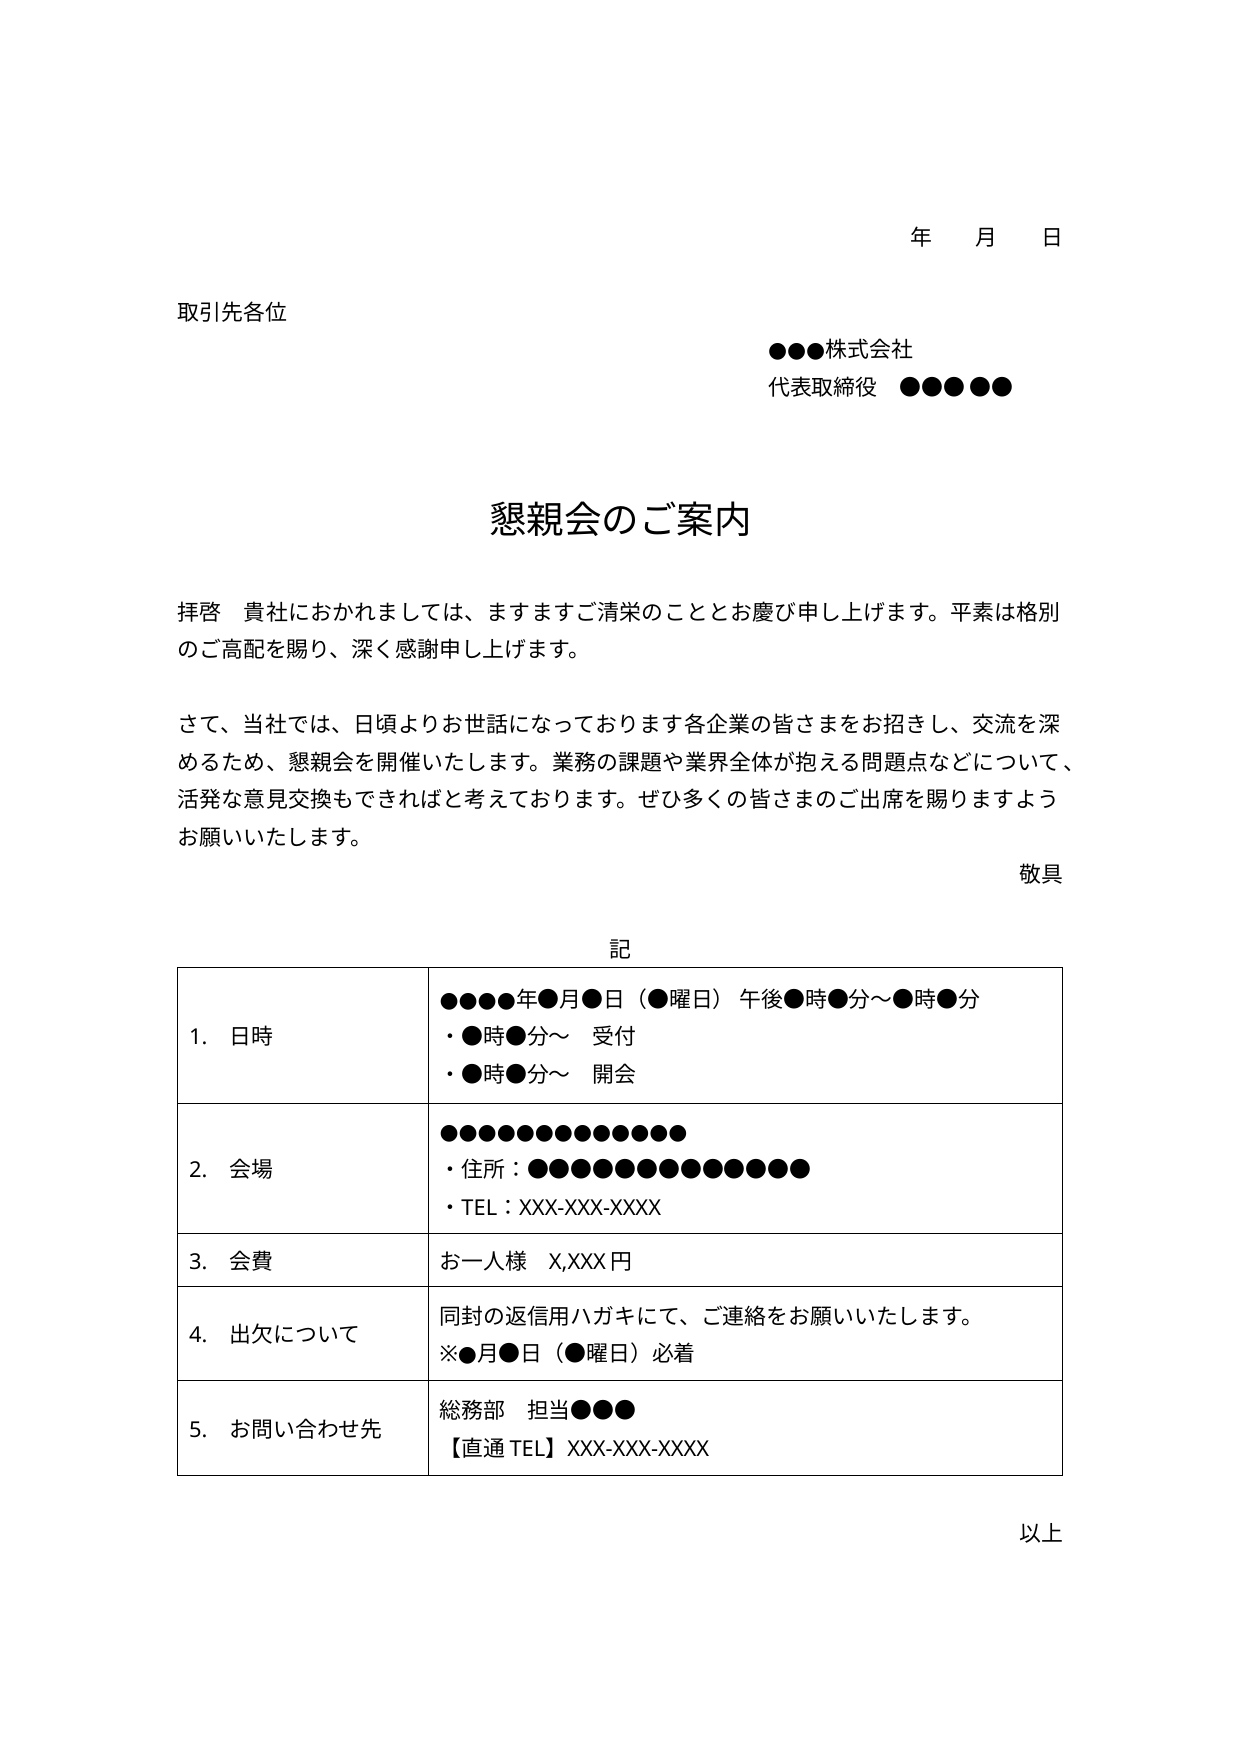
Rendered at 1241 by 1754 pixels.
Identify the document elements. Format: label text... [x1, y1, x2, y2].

table_header 1. 日時 [178, 968, 428, 1103]
table_cell 5. お問い合わせ先 [178, 1381, 428, 1474]
text ●●●株式会社 [177, 329, 1063, 367]
subtitle 記 [177, 929, 1063, 967]
text 取引先各位 [177, 292, 1063, 329]
table_cell 3. 会費 [178, 1234, 428, 1286]
text 懇親会のご案内 [177, 479, 1063, 554]
text 拝啓 貴社におかれましては、ますますご清栄のこととお慶び申し上げます。平素は格別のご高配を賜り、深く感謝申し上げます。 [177, 592, 1063, 667]
table_cell 同封の返信用ハガキにて、ご連絡をお願いいたします。 ※●月●日（●曜日）必着 [429, 1287, 1062, 1380]
text 敬具 [177, 854, 1063, 892]
table_cell ●●●●●●●●●●●●● ・住所：●●●●●●●●●●●●● ・TEL：XXX-XXX-XXXX [429, 1104, 1062, 1232]
text さて、当社では、日頃よりお世話になっております各企業の皆さまをお招きし、交流を深めるため、懇親会を開催いたします。業務の課題や業界全体が抱える問題点などについて、活発な意見交換もできればと考えております。ぜひ多くの皆さまのご出席を賜りますようお願いいたします。 [177, 704, 1063, 854]
text 年 月 日 [177, 217, 1063, 254]
table_cell 4. 出欠について [178, 1287, 428, 1380]
table_cell お一人様 X,XXX円 [429, 1234, 1062, 1286]
table_cell 総務部 担当●●● 【直通TEL】XXX-XXX-XXXX [429, 1381, 1062, 1474]
text 代表取締役 ●●● ●● [177, 367, 1063, 404]
table_cell 2. 会場 [178, 1104, 428, 1232]
text 以上 [177, 1513, 1063, 1551]
table_header ●●●●年●月●日（●曜日） 午後●時●分～●時●分 ・●時●分～ 受付 ・●時●分～ 開会 [429, 968, 1062, 1103]
